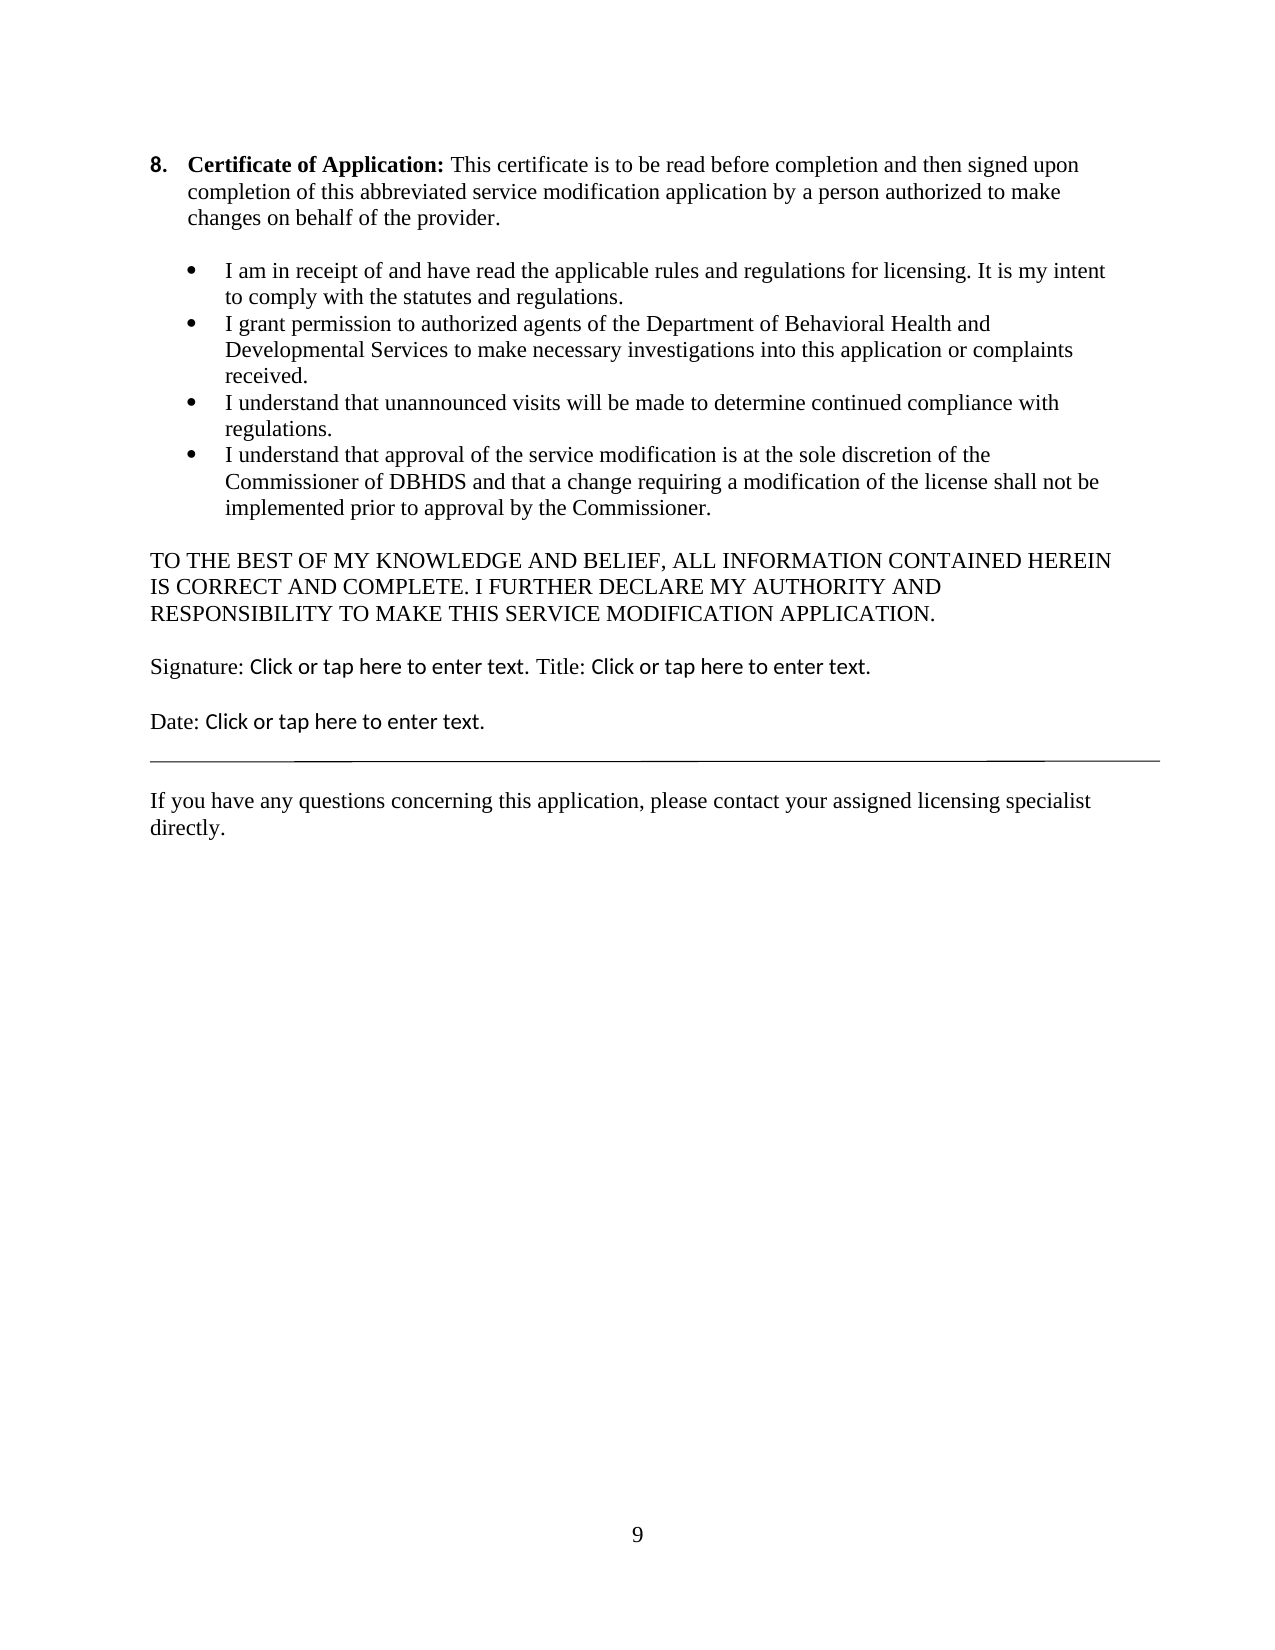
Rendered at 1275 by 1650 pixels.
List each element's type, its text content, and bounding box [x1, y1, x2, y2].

list I understand that unannounced visits will be made to determine continued compliance with regulations. [187, 389, 1125, 442]
list I am in receipt of and have read the applicable rules and regulations for licensing. It is my intent to comply with the statutes and regulations. [187, 257, 1125, 310]
list I grant permission to authorized agents of the Department of Behavioral Health and Developmental Services to make necessary investigations into this application or complaints received. [187, 310, 1125, 389]
text Date: [150, 707, 1125, 735]
text Signature: Title: [150, 652, 1125, 680]
text If you have any questions concerning this application, please contact your assigned licensing specialist directly. [150, 787, 1125, 840]
list Certificate of Application: This certificate is to be read before completion and then signed upon completion of this abbreviated service modification application by a person authorized to make changes on behalf of the provider. [150, 150, 1125, 231]
list I understand that approval of the service modification is at the sole discretion of the Commissioner of DBHDS and that a change requiring a modification of the license shall not be implemented prior to approval by the Commissioner. [187, 442, 1125, 521]
text TO THE BEST OF MY KNOWLEDGE AND BELIEF, ALL INFORMATION CONTAINED HEREIN IS CORRECT AND COMPLETE. I FURTHER DECLARE MY AUTHORITY AND RESPONSIBILITY TO MAKE THIS SERVICE MODIFICATION APPLICATION. [150, 547, 1125, 626]
